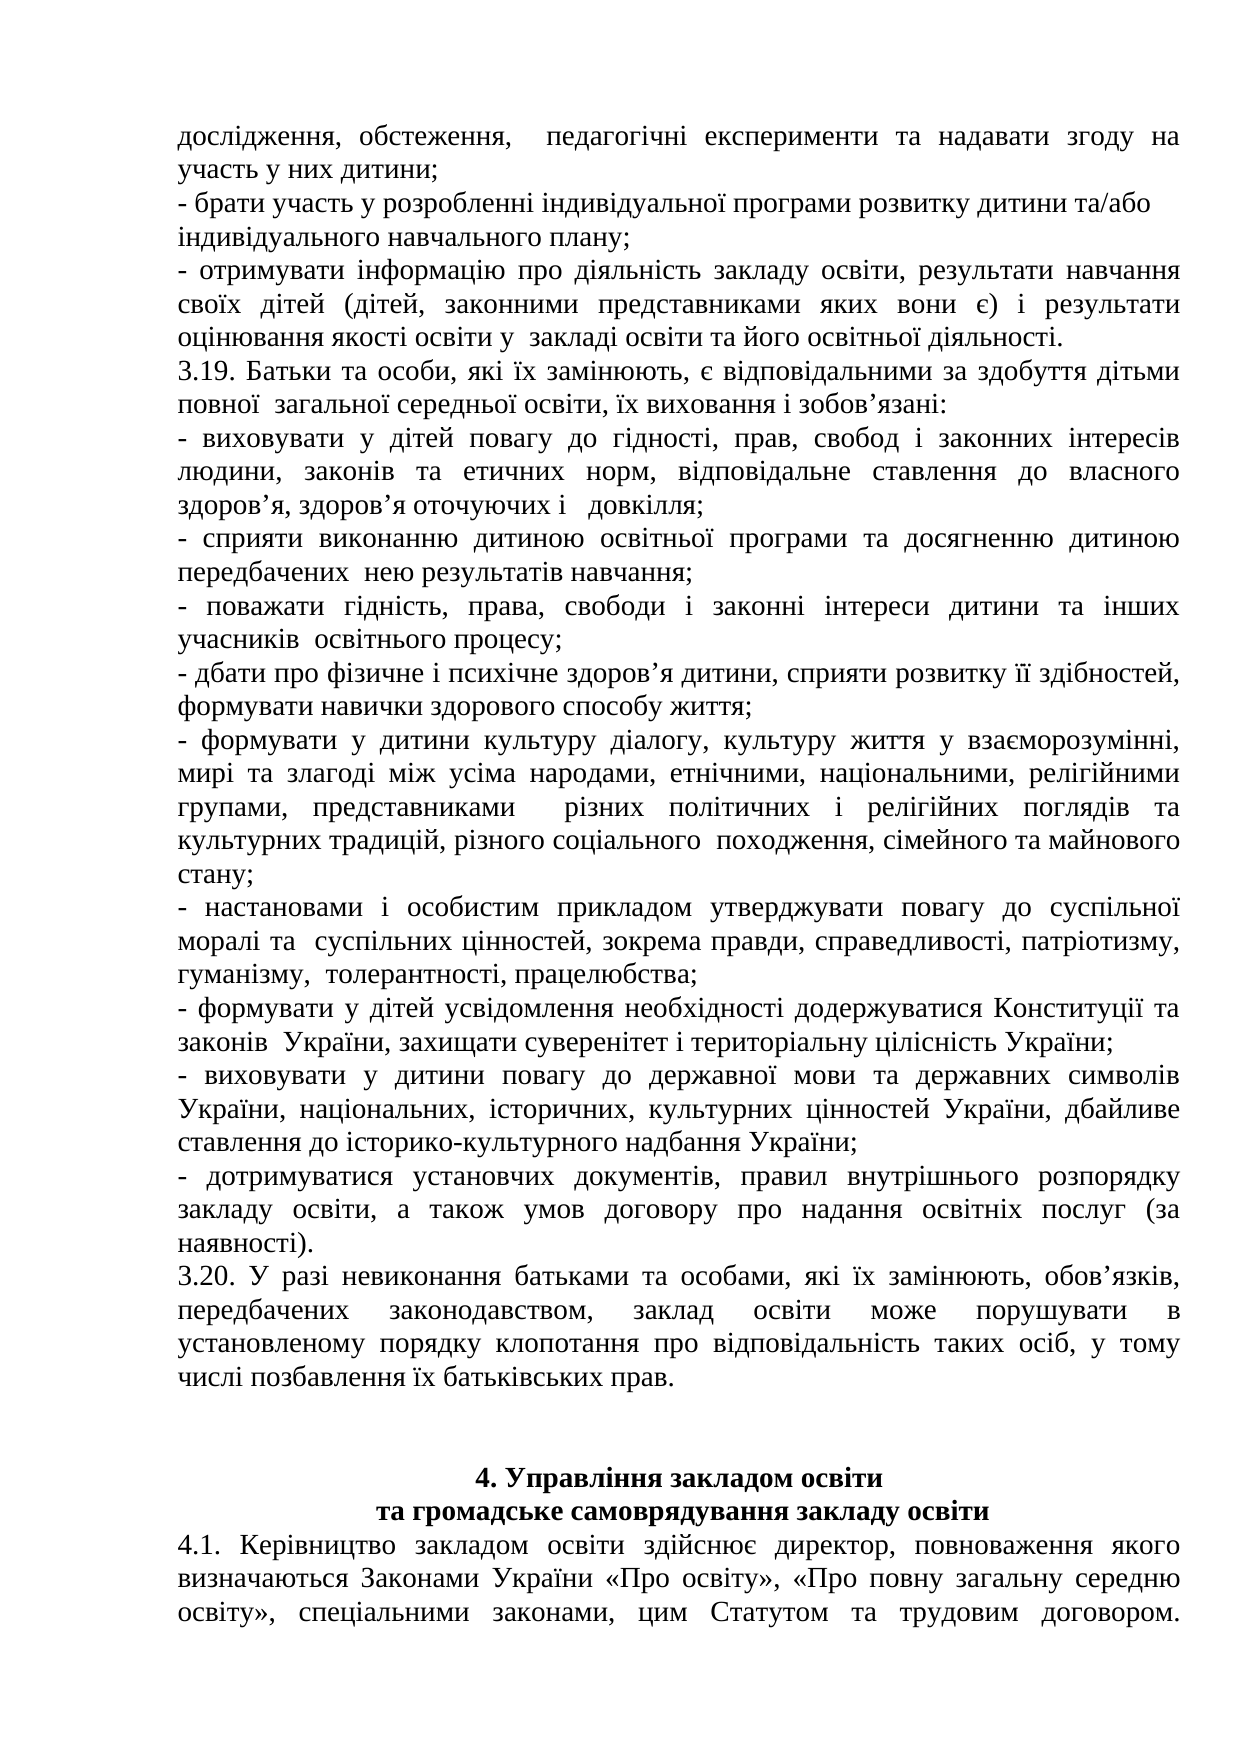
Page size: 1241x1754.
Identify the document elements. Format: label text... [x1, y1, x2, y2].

text - поважати гідність, права, свободи і законні інтереси дитини та інших учасників освітнього процесу; [177, 588, 1181, 655]
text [177, 118, 1181, 185]
text - настановами і особистим прикладом утверджувати повагу до суспільної моралі та суспільних цінностей, зокрема правди, справедливості, патріотизму, гуманізму, толерантності, працелюбства; [177, 889, 1181, 990]
text 3.20. У разі невиконання батьками та особами, які їх замінюють, обов’язків, передбачених законодавством, заклад освіти може порушувати в установленому порядку клопотання про відповідальність таких осіб, у тому числі позбавлення їх батьківських прав. [177, 1258, 1181, 1393]
text - виховувати у дітей повагу до гідності, прав, свобод і законних інтересів людини, законів та етичних норм, відповідальне ставлення до власного здоров’я, здоров’я оточуючих і довкілля; [177, 420, 1181, 521]
text 3.19. Батьки та особи, які їх замінюють, є відповідальними за здобуття дітьми повної загальної середньої освіти, їх виховання і зобов’язані: [177, 353, 1181, 420]
text - дбати про фізичне і психічне здоров’я дитини, сприяти розвитку її здібностей, формувати навички здорового способу життя; [177, 655, 1181, 722]
text - дотримуватися установчих документів, правил внутрішнього розпорядку закладу освіти, а також умов договору про надання освітніх послуг (за наявності). [177, 1158, 1181, 1258]
text - виховувати у дитини повагу до державної мови та державних символів України, національних, історичних, культурних цінностей України, дбайливе ставлення до історико-культурного надбання України; [177, 1057, 1181, 1158]
text - отримувати інформацію про діяльність закладу освіти, результати навчання своїх дітей (дітей, законними представниками яких вони є) і результати оцінювання якості освіти у закладі освіти та його освітньої діяльності. [177, 252, 1181, 353]
text індивідуального навчального плану; [177, 219, 1181, 252]
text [177, 1527, 1181, 1627]
text - брати участь у розробленні індивідуальної програми розвитку дитини та/або [177, 185, 1181, 219]
text - формувати у дитини культуру діалогу, культуру життя у взаєморозумінні, мирі та злагоді між усіма народами, етнічними, національними, релігійними групами, представниками різних політичних і релігійних поглядів та культурних традицій, різного соціального походження, сімейного та майнового стану; [177, 722, 1181, 889]
text - формувати у дітей усвідомлення необхідності додержуватися Конституції та законів України, захищати суверенітет і територіальну цілісність України; [177, 990, 1181, 1057]
text 4. Управління закладом освіти [177, 1460, 1181, 1493]
text та громадське самоврядування закладу освіти [177, 1493, 1181, 1527]
text - сприяти виконанню дитиною освітньої програми та досягненню дитиною передбачених нею результатів навчання; [177, 521, 1181, 588]
